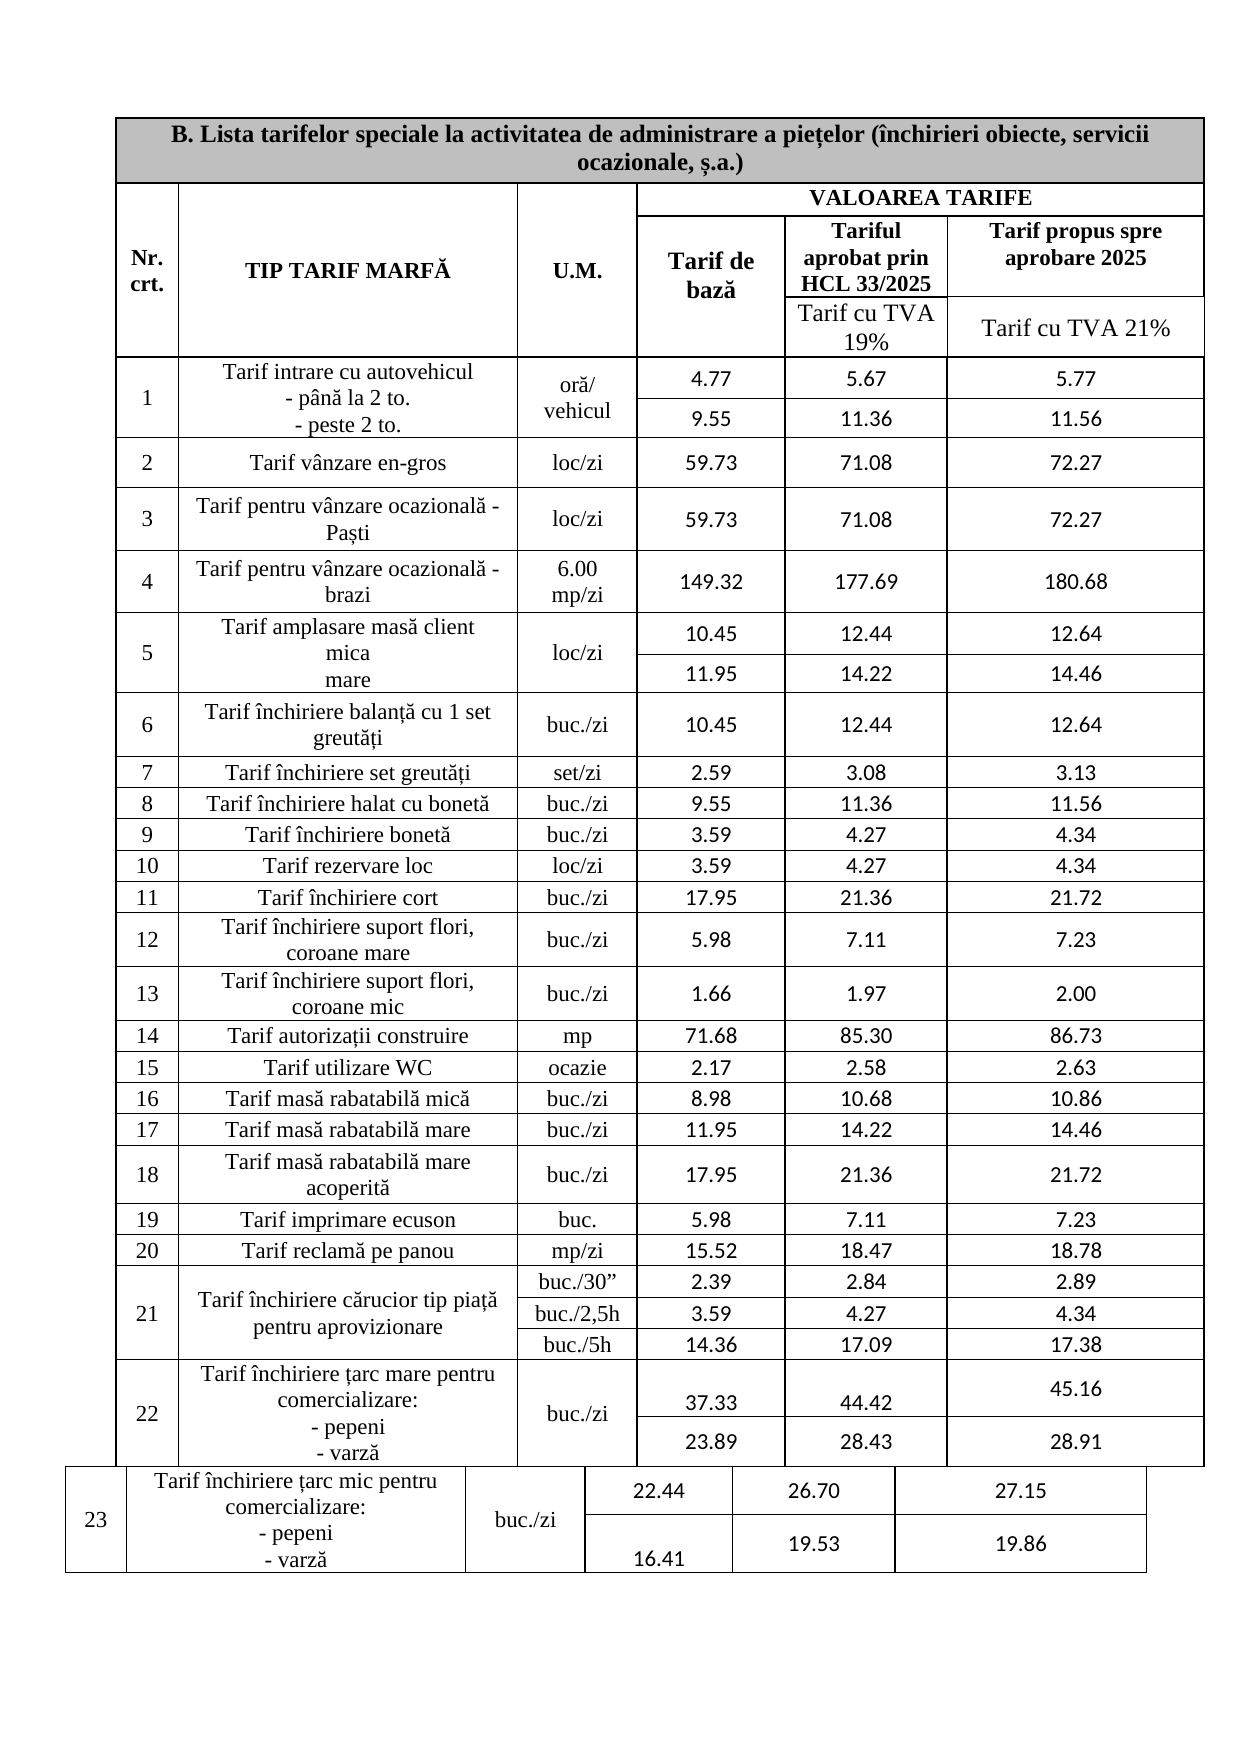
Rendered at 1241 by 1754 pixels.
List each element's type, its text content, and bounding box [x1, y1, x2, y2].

table_cell 14.46 [948, 655, 1203, 692]
table_cell Tarif închiriere bonetă [179, 819, 517, 849]
table_cell 11.95 [638, 1114, 784, 1144]
table_cell 71.08 [786, 438, 946, 487]
table_cell 149.32 [638, 551, 784, 612]
table_cell 21.36 [786, 1146, 946, 1203]
table_cell 10.68 [786, 1083, 946, 1113]
table_cell 72.27 [948, 438, 1203, 487]
table_cell 17.95 [638, 1146, 784, 1203]
table_cell 4.27 [786, 1298, 946, 1328]
table_cell 12.44 [786, 613, 946, 654]
table_cell loc/zi [518, 488, 636, 549]
table_cell Tarif masă rabatabilă mare [179, 1114, 517, 1144]
table_cell 59.73 [638, 438, 784, 487]
table_cell 11.36 [786, 788, 946, 818]
table_cell 71.68 [638, 1021, 784, 1051]
table_cell 23 [66, 1467, 126, 1572]
table_cell 14.22 [786, 1114, 946, 1144]
table_cell 17.09 [786, 1329, 946, 1359]
table_cell 11.56 [948, 788, 1203, 818]
table_cell buc./zi [518, 788, 636, 818]
table_cell 180.68 [948, 551, 1203, 612]
table_cell buc./2,5h [518, 1298, 636, 1328]
table_cell 1.97 [786, 967, 946, 1019]
table_cell 9.55 [638, 788, 784, 818]
table_cell 28.43 [786, 1417, 946, 1466]
table_cell 12.64 [948, 693, 1203, 756]
table_cell 12.44 [786, 693, 946, 756]
table_cell 7.11 [786, 1204, 946, 1234]
table_cell 85.30 [786, 1021, 946, 1051]
table_cell 5.98 [638, 1204, 784, 1234]
table_cell 14.22 [786, 655, 946, 692]
table_cell 12 [117, 913, 178, 966]
table_cell 2.59 [638, 757, 784, 787]
table_cell loc/zi [518, 851, 636, 881]
table_cell 6.00 mp/zi [518, 551, 636, 612]
table_cell 7.23 [948, 1204, 1203, 1234]
table_cell buc./zi [518, 819, 636, 849]
table_cell 9 [117, 819, 178, 849]
table_cell set/zi [518, 757, 636, 787]
table_cell 17 [117, 1114, 178, 1144]
table_cell 1 [117, 358, 178, 437]
table_cell buc./zi [518, 1360, 636, 1466]
table_cell 6 [117, 693, 178, 756]
table_cell 10.45 [638, 613, 784, 654]
table_cell 1.66 [638, 967, 784, 1019]
table_cell 2.58 [786, 1052, 946, 1082]
table_cell buc./zi [518, 1114, 636, 1144]
table_cell Tarif pentru vânzare ocazională - brazi [179, 551, 517, 612]
table_cell 3.13 [948, 757, 1203, 787]
table_cell 8.98 [638, 1083, 784, 1113]
table_cell 4.27 [786, 819, 946, 849]
table_cell Tarif reclamă pe panou [179, 1235, 517, 1265]
table_cell 5.77 [948, 358, 1203, 398]
table_cell 10.86 [948, 1083, 1203, 1113]
table_cell buc. [518, 1204, 636, 1234]
table_cell 16 [117, 1083, 178, 1113]
table_cell Tarif pentru vânzare ocazională - Paști [179, 488, 517, 549]
table_cell Tarif rezervare loc [179, 851, 517, 881]
table_cell Tarif autorizații construire [179, 1021, 517, 1051]
table_cell Tarif închiriere set greutăți [179, 757, 517, 787]
table_cell 45.16 [948, 1360, 1203, 1416]
table_cell Tarif de bază [638, 217, 784, 356]
table_cell 28.91 [948, 1417, 1203, 1466]
table_cell 9.55 [638, 399, 784, 437]
table_cell loc/zi [518, 613, 636, 692]
table_cell 3.59 [638, 1298, 784, 1328]
table_cell mp [518, 1021, 636, 1051]
table_cell Tarif închiriere țarc mic pentru comercializare: - pepeni - varză [127, 1467, 465, 1572]
table_cell 3.59 [638, 851, 784, 881]
table_cell Tarif intrare cu autovehicul - până la 2 to. - peste 2 to. [179, 358, 517, 437]
table_cell 4.27 [786, 851, 946, 881]
table_cell 10 [117, 851, 178, 881]
table_cell 3 [117, 488, 178, 549]
table_cell buc./zi [518, 967, 636, 1019]
table_cell 23.89 [638, 1417, 784, 1466]
table_cell 59.73 [638, 488, 784, 549]
table_cell 4.34 [948, 1298, 1203, 1328]
table_cell VALOAREA TARIFE [638, 184, 1203, 215]
table_cell 11 [117, 882, 178, 912]
table_cell 17.95 [638, 882, 784, 912]
table_cell 7.11 [786, 913, 946, 966]
table_cell mp/zi [518, 1235, 636, 1265]
table_cell Tarif cu TVA 21% [948, 297, 1204, 356]
table_cell 4.34 [948, 851, 1203, 881]
table_cell 2.84 [786, 1266, 946, 1297]
table_cell 71.08 [786, 488, 946, 549]
table_cell 22.44 [586, 1467, 732, 1513]
table_cell buc./30” [518, 1266, 636, 1297]
table_cell 11.56 [948, 399, 1203, 437]
table_cell 21.72 [948, 1146, 1203, 1203]
table_cell 19.53 [733, 1515, 894, 1572]
table_cell Tarif închiriere balanță cu 1 set greutăți [179, 693, 517, 756]
table_cell 10.45 [638, 693, 784, 756]
table_cell 5.98 [638, 913, 784, 966]
table_cell Tarif amplasare masă client mica mare [179, 613, 517, 692]
table_cell 18.78 [948, 1235, 1203, 1265]
table_cell 11.36 [786, 399, 946, 437]
table_cell Tarif închiriere cort [179, 882, 517, 912]
table_cell 14.36 [638, 1329, 784, 1359]
table_cell 21.36 [786, 882, 946, 912]
table_cell buc./5h [518, 1329, 636, 1359]
table_cell 21 [117, 1266, 178, 1359]
table_cell 14.46 [948, 1114, 1203, 1144]
table_cell 44.42 [786, 1360, 946, 1416]
table_cell buc./zi [518, 1083, 636, 1113]
table_cell 7 [117, 757, 178, 787]
table_cell 21.72 [948, 882, 1203, 912]
table_cell Tarif închiriere cărucior tip piață pentru aprovizionare [179, 1266, 517, 1359]
table_cell 2.63 [948, 1052, 1203, 1082]
table_cell 26.70 [733, 1467, 894, 1513]
table_cell 2.17 [638, 1052, 784, 1082]
table_cell 177.69 [786, 551, 946, 612]
table_cell 7.23 [948, 913, 1203, 966]
table_cell Tarif închiriere halat cu bonetă [179, 788, 517, 818]
table_cell 2.89 [948, 1266, 1203, 1297]
table_cell 11.95 [638, 655, 784, 692]
table_cell Tarif propus spre aprobare 2025 [948, 217, 1203, 296]
table_cell 3.59 [638, 819, 784, 849]
table_cell 2 [117, 438, 178, 487]
table_cell 13 [117, 967, 178, 1019]
table_cell 18 [117, 1146, 178, 1203]
table_cell Tarif cu TVA 19% [786, 298, 947, 356]
table_cell 27.15 [896, 1467, 1146, 1513]
table_header B. Lista tarifelor speciale la activitatea de administrare a piețelor (închirieri obiecte, servicii ocazionale, ș.a.) [117, 119, 1203, 182]
table_cell 14 [117, 1021, 178, 1051]
table_cell Tarif închiriere suport flori, coroane mare [179, 913, 517, 966]
table_cell 19.86 [896, 1515, 1146, 1572]
table_cell 5 [117, 613, 178, 692]
table_cell ocazie [518, 1052, 636, 1082]
table_cell 2.39 [638, 1266, 784, 1297]
table_cell 37.33 [638, 1360, 784, 1416]
table_cell Tarif masă rabatabilă mare acoperită [179, 1146, 517, 1203]
table_cell Tariful aprobat prin HCL 33/2025 [786, 217, 947, 296]
table_cell 2.00 [948, 967, 1203, 1019]
table_cell 8 [117, 788, 178, 818]
table_cell Tarif închiriere suport flori, coroane mic [179, 967, 517, 1019]
table_cell 72.27 [948, 488, 1203, 549]
table_cell 4.34 [948, 819, 1203, 849]
table_cell 5.67 [786, 358, 946, 398]
table_cell 20 [117, 1235, 178, 1265]
table_cell buc./zi [518, 882, 636, 912]
table_cell 4.77 [638, 358, 784, 398]
table_cell 22 [117, 1360, 178, 1466]
table_cell buc./zi [518, 913, 636, 966]
table_cell Nr. crt. [117, 184, 178, 356]
table_cell TIP TARIF MARFĂ [179, 184, 517, 356]
table_cell Tarif închiriere țarc mare pentru comercializare: - pepeni - varză [179, 1360, 517, 1466]
table_cell 4 [117, 551, 178, 612]
table_cell Tarif utilizare WC [179, 1052, 517, 1082]
table_cell loc/zi [518, 438, 636, 487]
table_cell 17.38 [948, 1329, 1203, 1359]
table_cell U.M. [518, 184, 636, 356]
table_cell Tarif masă rabatabilă mică [179, 1083, 517, 1113]
table_cell 15.52 [638, 1235, 784, 1265]
table_cell buc./zi [518, 1146, 636, 1203]
table_cell Tarif vânzare en-gros [179, 438, 517, 487]
table_cell 19 [117, 1204, 178, 1234]
table_cell oră/ vehicul [518, 358, 636, 437]
table_cell 3.08 [786, 757, 946, 787]
table_cell 18.47 [786, 1235, 946, 1265]
table_cell 12.64 [948, 613, 1203, 654]
table_cell 16.41 [586, 1515, 732, 1572]
table_cell buc./zi [518, 693, 636, 756]
table_cell 86.73 [948, 1021, 1203, 1051]
table_cell buc./zi [466, 1467, 584, 1572]
table_cell Tarif imprimare ecuson [179, 1204, 517, 1234]
table_cell 15 [117, 1052, 178, 1082]
